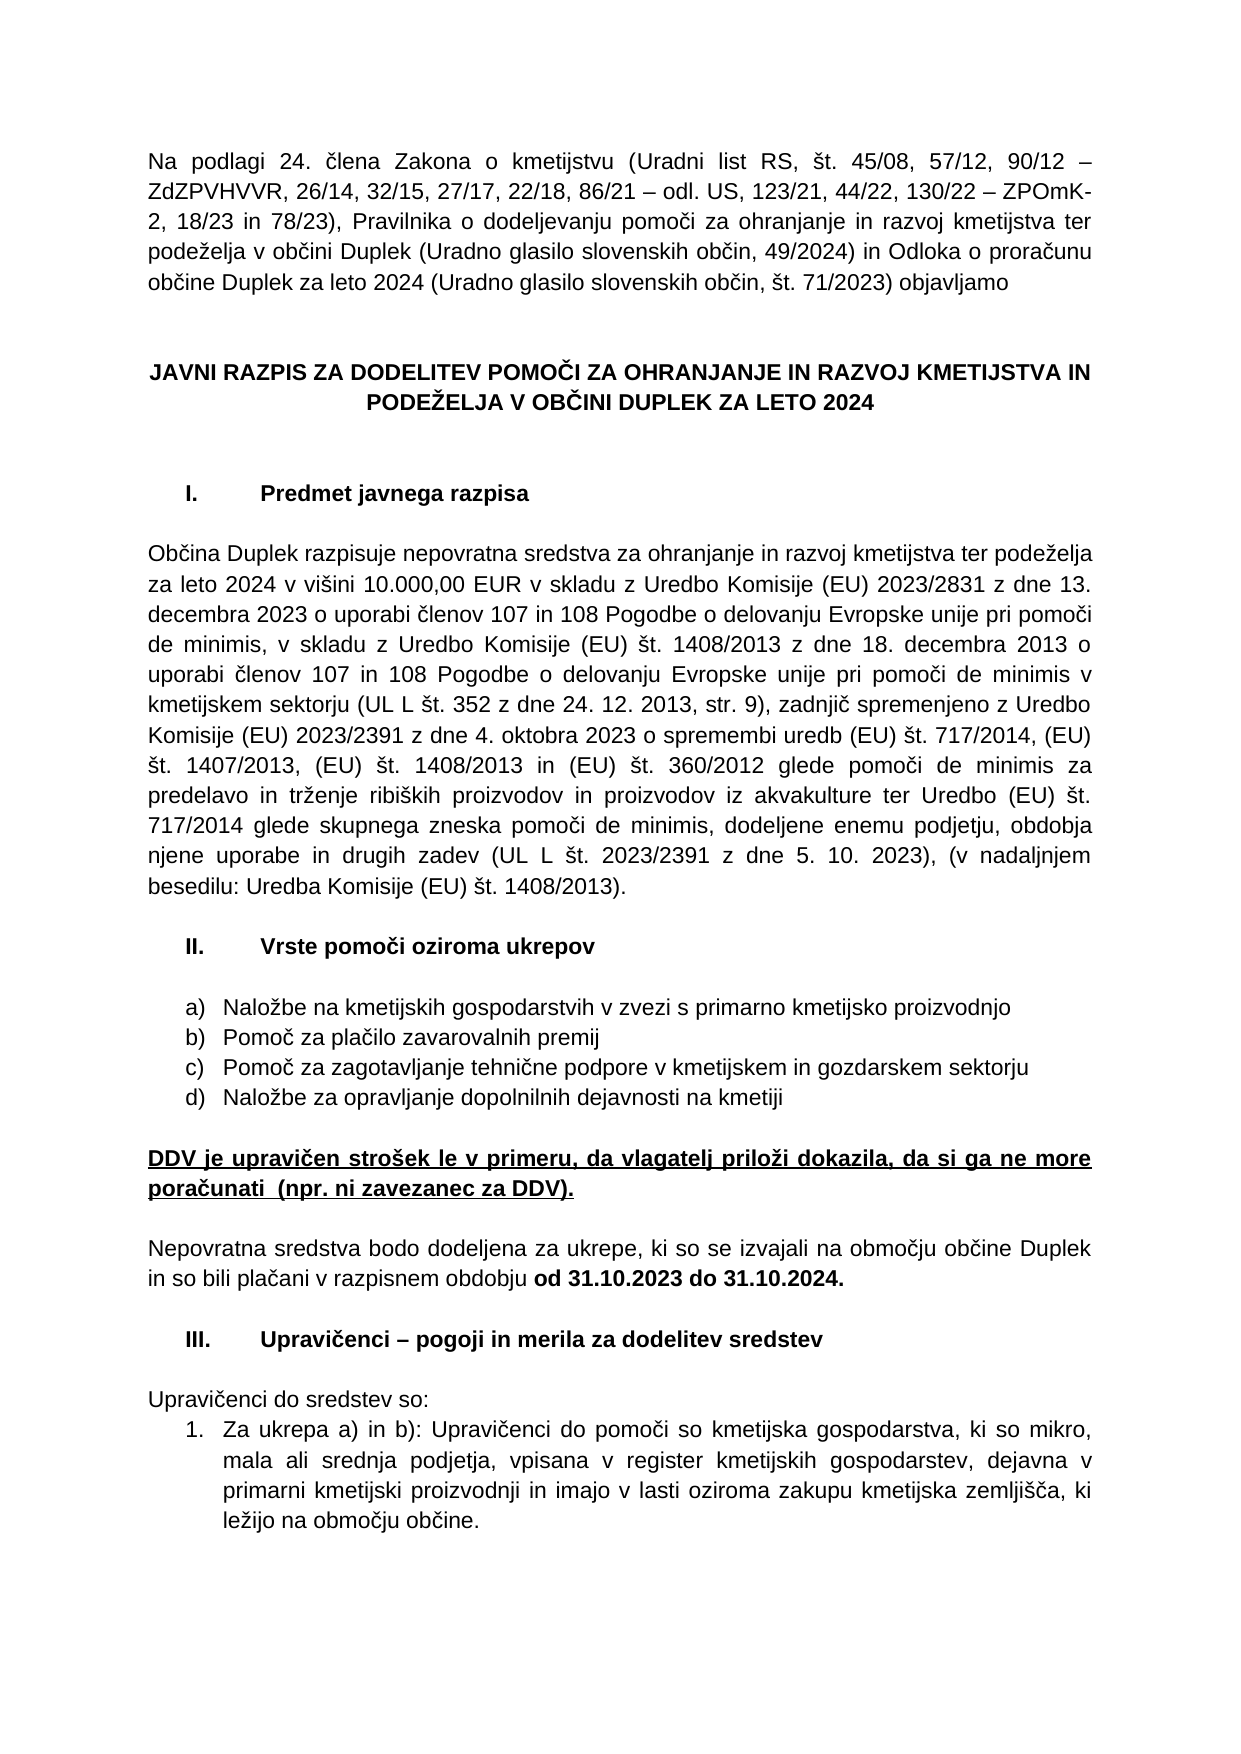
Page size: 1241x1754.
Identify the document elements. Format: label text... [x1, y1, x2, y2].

list Pomoč za plačilo zavarovalnih premij [185, 1024, 1093, 1050]
list Naložbe na kmetijskih gospodarstvih v zvezi s primarno kmetijsko proizvodnjo [185, 993, 1093, 1020]
text Na podlagi 24. člena Zakona o kmetijstvu (Uradni list RS, št. 45/08, 57/12, 90/12 – ZdZPVHVVR, 26/14, 32/15, 27/17, 22/18, 86/21 – odl. US, 123/21, 44/22, 130/22 – ZPOmK-2, 18/23 in 78/23), Pravilnika o dodeljevanju pomoči za ohranjanje in razvoj kmetijstva ter podeželja v občini Duplek (Uradno glasilo slovenskih občin, 49/2024) in Odloka o proračunu občine Duplek za leto 2024 (Uradno glasilo slovenskih občin, št. 71/2023) objavljamo [148, 148, 1093, 178]
text Nepovratna sredstva bodo dodeljena za ukrepe, ki so se izvajali na območju občine Duplek in so bili plačani v razpisnem obdobju od 31.10.2023 do 31.10.2024. [148, 1235, 1093, 1292]
text DDV je upravičen strošek le v primeru, da vlagatelj priloži dokazila, da si ga ne more poračunati (npr. ni zavezanec za DDV). [148, 1144, 1093, 1201]
text Upravičenci do sredstev so: [148, 1386, 1093, 1412]
text Na podlagi 24. člena Zakona o kmetijstvu (Uradni list RS, št. 45/08, 57/12, 90/12 – ZdZPVHVVR, 26/14, 32/15, 27/17, 22/18, 86/21 – odl. US, 123/21, 44/22, 130/22 – ZPOmK-2, 18/23 in 78/23), Pravilnika o dodeljevanju pomoči za ohranjanje in razvoj kmetijstva ter podeželja v občini Duplek (Uradno glasilo slovenskih občin, 49/2024) in Odloka o proračunu občine Duplek za leto 2024 (Uradno glasilo slovenskih občin, št. 71/2023) objavljamo [148, 204, 1093, 295]
list Naložbe za opravljanje dopolnilnih dejavnosti na kmetiji [185, 1084, 1093, 1110]
list Za ukrepa a) in b): Upravičenci do pomoči so kmetijska gospodarstva, ki so mikro, mala ali srednja podjetja, vpisana v register kmetijskih gospodarstev, dejavna v primarni kmetijski proizvodnji in imajo v lasti oziroma zakupu kmetijska zemljišča, ki ležijo na območju občine. [185, 1416, 1093, 1533]
list Upravičenci – pogoji in merila za dodelitev sredstev [185, 1326, 1093, 1352]
list Predmet javnega razpisa [185, 480, 1093, 506]
list Pomoč za zagotavljanje tehnične podpore v kmetijskem in gozdarskem sektorju [185, 1054, 1093, 1080]
list Vrste pomoči oziroma ukrepov [185, 933, 1093, 959]
text JAVNI RAZPIS ZA DODELITEV POMOČI ZA OHRANJANJE IN RAZVOJ KMETIJSTVA IN PODEŽELJA V OBČINI DUPLEK ZA LETO 2024 [148, 359, 1093, 416]
text Občina Duplek razpisuje nepovratna sredstva za ohranjanje in razvoj kmetijstva ter podeželja za leto 2024 v višini 10.000,00 EUR v skladu z Uredbo Komisije (EU) 2023/2831 z dne 13. decembra 2023 o uporabi členov 107 in 108 Pogodbe o delovanju Evropske unije pri pomoči de minimis, v skladu z Uredbo Komisije (EU) št. 1408/2013 z dne 18. decembra 2013 o uporabi členov 107 in 108 Pogodbe o delovanju Evropske unije pri pomoči de minimis v kmetijskem sektorju (UL L št. 352 z dne 24. 12. 2013, str. 9), zadnjič spremenjeno z Uredbo Komisije (EU) 2023/2391 z dne 4. oktobra 2023 o spremembi uredb (EU) št. 717/2014, (EU) št. 1407/2013, (EU) št. 1408/2013 in (EU) št. 360/2012 glede pomoči de minimis za predelavo in trženje ribiških proizvodov in proizvodov iz akvakulture ter Uredbo (EU) št. 717/2014 glede skupnega zneska pomoči de minimis, dodeljene enemu podjetju, obdobja njene uporabe in drugih zadev (UL L št. 2023/2391 z dne 5. 10. 2023), (v nadaljnjem besedilu: Uredba Komisije (EU) št. 1408/2013). [148, 540, 1093, 899]
